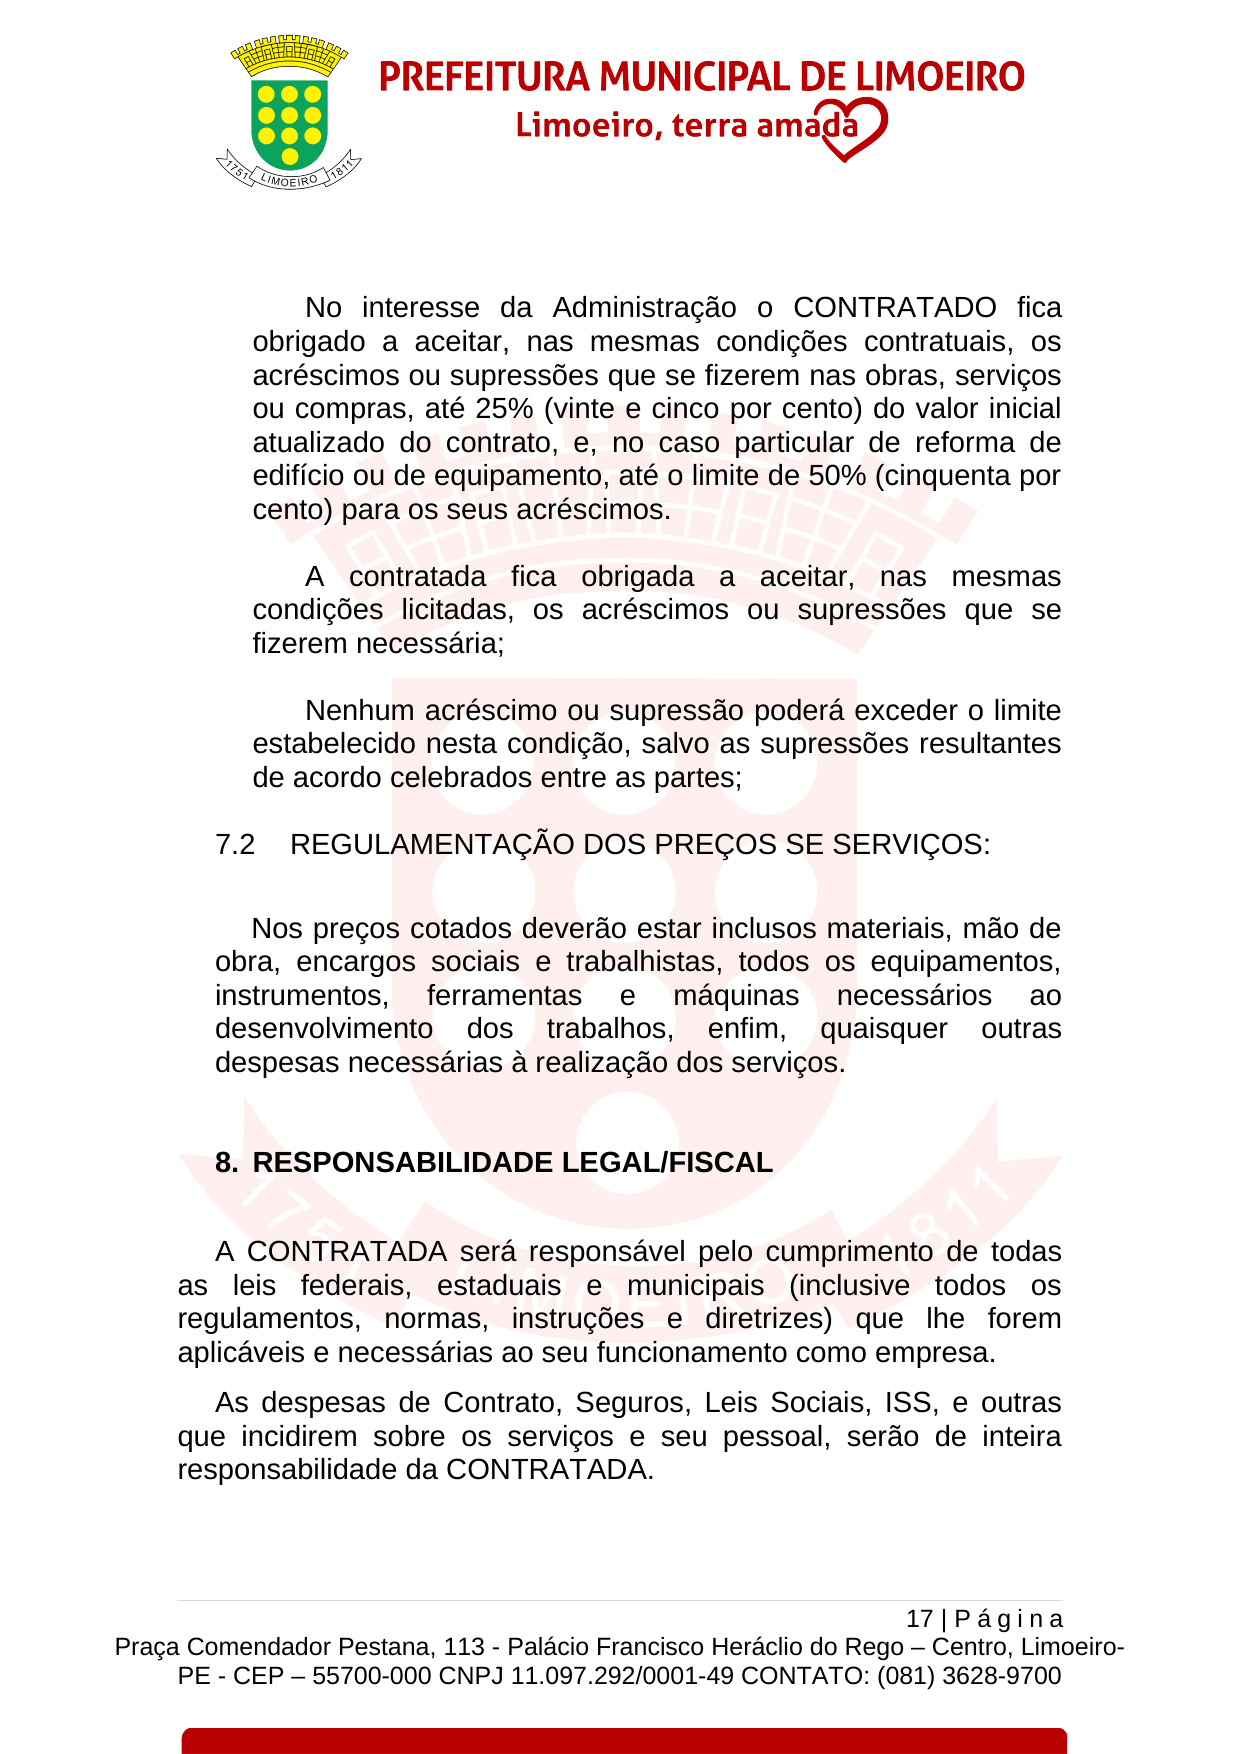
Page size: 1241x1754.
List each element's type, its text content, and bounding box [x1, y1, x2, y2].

subtitle RESPONSABILIDADE LEGAL/FISCAL [215, 1146, 1063, 1179]
picture [215, 34, 1025, 190]
text Nos preços cotados deverão estar inclusos materiais, mão de obra, encargos sociais e trabalhistas, todos os equipamentos, instrumentos, ferramentas e máquinas necessários ao desenvolvimento dos trabalhos, enfim, quaisquer outras despesas necessárias à realização dos serviços. [215, 911, 1063, 1079]
list Nenhum acréscimo ou supressão poderá exceder o limite estabelecido nesta condição, salvo as supressões resultantes de acordo celebrados entre as partes; [252, 693, 1063, 794]
list REGULAMENTAÇÃO DOS PREÇOS SE SERVIÇOS: [215, 827, 1063, 861]
list No interesse da Administração o CONTRATADO fica obrigado a aceitar, nas mesmas condições contratuais, os acréscimos ou supressões que se fizerem nas obras, serviços ou compras, até 25% (vinte e cinco por cento) do valor inicial atualizado do contrato, e, no caso particular de reforma de edifício ou de equipamento, até o limite de 50% (cinquenta por cento) para os seus acréscimos. [252, 291, 1063, 525]
picture [181, 1728, 1068, 1754]
list A contratada fica obrigada a aceitar, nas mesmas condições licitadas, os acréscimos ou supressões que se fizerem necessária; [252, 559, 1063, 659]
text As despesas de Contrato, Seguros, Leis Sociais, ISS, e outras que incidirem sobre os serviços e seu pessoal, serão de inteira responsabilidade da CONTRATADA. [177, 1385, 1063, 1486]
text A CONTRATADA será responsável pelo cumprimento de todas as leis federais, estaduais e municipais (inclusive todos os regulamentos, normas, instruções e diretrizes) que lhe forem aplicáveis e necessárias ao seu funcionamento como empresa. [177, 1234, 1063, 1368]
